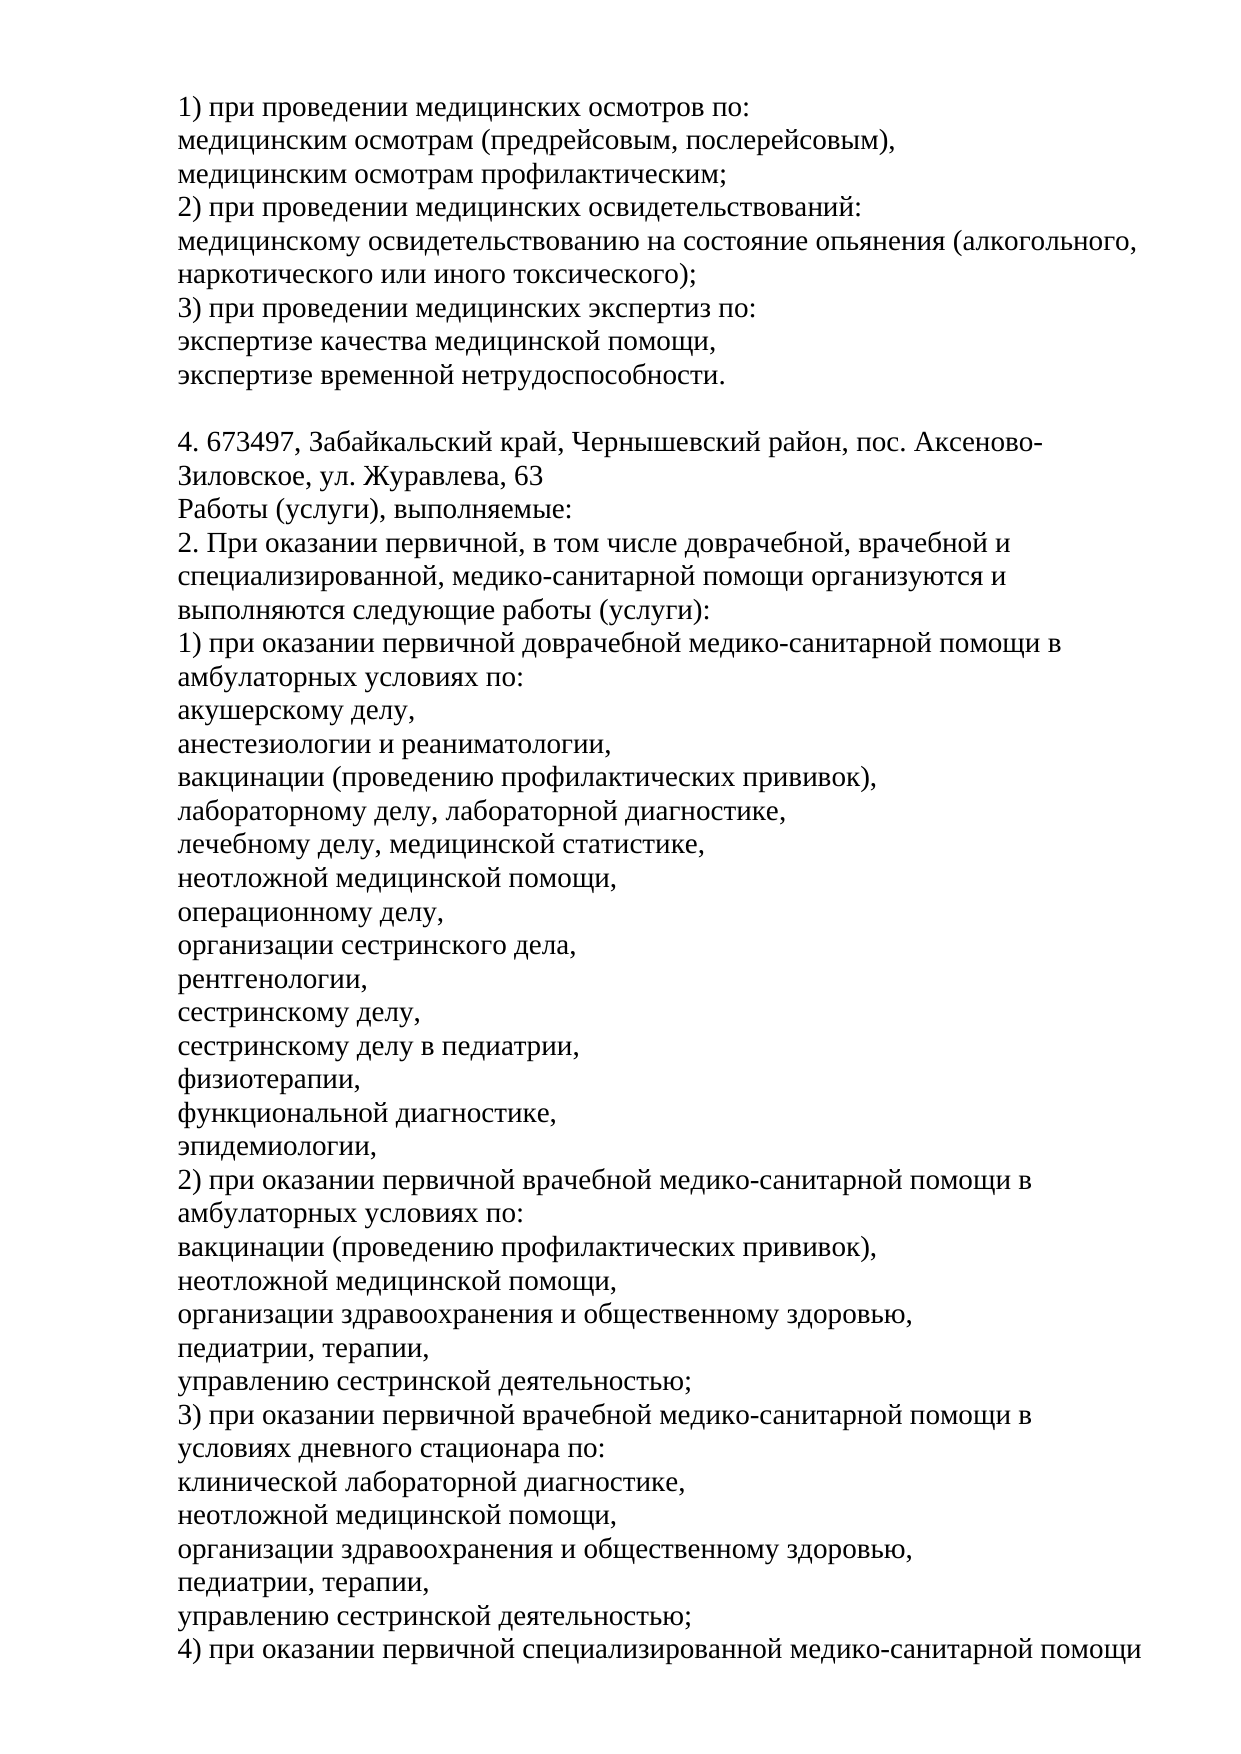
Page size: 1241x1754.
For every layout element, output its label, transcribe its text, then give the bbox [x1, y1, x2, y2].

text 3) при проведении медицинских экспертиз по: экспертизе качества медицинской помощи, экспертизе временной нетрудоспособности. [177, 290, 1152, 391]
text сестринскому делу в педиатрии, [177, 1028, 1152, 1061]
text организации сестринского дела, [177, 927, 1152, 961]
text анестезиологии и реаниматологии, [177, 726, 1152, 759]
text 2) при проведении медицинских освидетельствований: медицинскому освидетельствованию на состояние опьянения (алкогольного, наркотического или иного токсического); [177, 189, 1152, 290]
text неотложной медицинской помощи, [177, 1263, 1152, 1296]
text рентгенологии, [177, 961, 1152, 994]
text физиотерапии, [177, 1061, 1152, 1095]
text 2. При оказании первичной, в том числе доврачебной, врачебной и специализированной, медико-санитарной помощи организуются и выполняются следующие работы (услуги): 1) при оказании первичной доврачебной медико-санитарной помощи в амбулаторных условиях по: акушерскому делу, [177, 525, 1152, 726]
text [177, 1598, 1152, 1665]
text педиатрии, терапии, [177, 1330, 1152, 1363]
text вакцинации (проведению профилактических прививок), [177, 759, 1152, 793]
text 4. 673497, Забайкальский край, Чернышевский район, пос. Аксеново-Зиловское, ул. Журавлева, 63 [177, 424, 1152, 491]
text 3) при оказании первичной врачебной медико-санитарной помощи в условиях дневного стационара по: клинической лабораторной диагностике, [177, 1397, 1152, 1497]
text управлению сестринской деятельностью; [177, 1363, 1152, 1397]
text сестринскому делу, [177, 994, 1152, 1028]
text функциональной диагностике, [177, 1095, 1152, 1128]
text лабораторному делу, лабораторной диагностике, [177, 793, 1152, 827]
text медицинским осмотрам профилактическим; [177, 156, 1152, 189]
text педиатрии, терапии, [177, 1564, 1152, 1598]
text неотложной медицинской помощи, [177, 1497, 1152, 1531]
text организации здравоохранения и общественному здоровью, [177, 1531, 1152, 1564]
text организации здравоохранения и общественному здоровью, [177, 1296, 1152, 1330]
text эпидемиологии, 2) при оказании первичной врачебной медико-санитарной помощи в амбулаторных условиях по: вакцинации (проведению профилактических прививок), [177, 1128, 1152, 1263]
text операционному делу, [177, 894, 1152, 927]
text Работы (услуги), выполняемые: [177, 491, 1152, 525]
text неотложной медицинской помощи, [177, 860, 1152, 894]
text лечебному делу, медицинской статистике, [177, 827, 1152, 860]
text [177, 89, 1152, 156]
